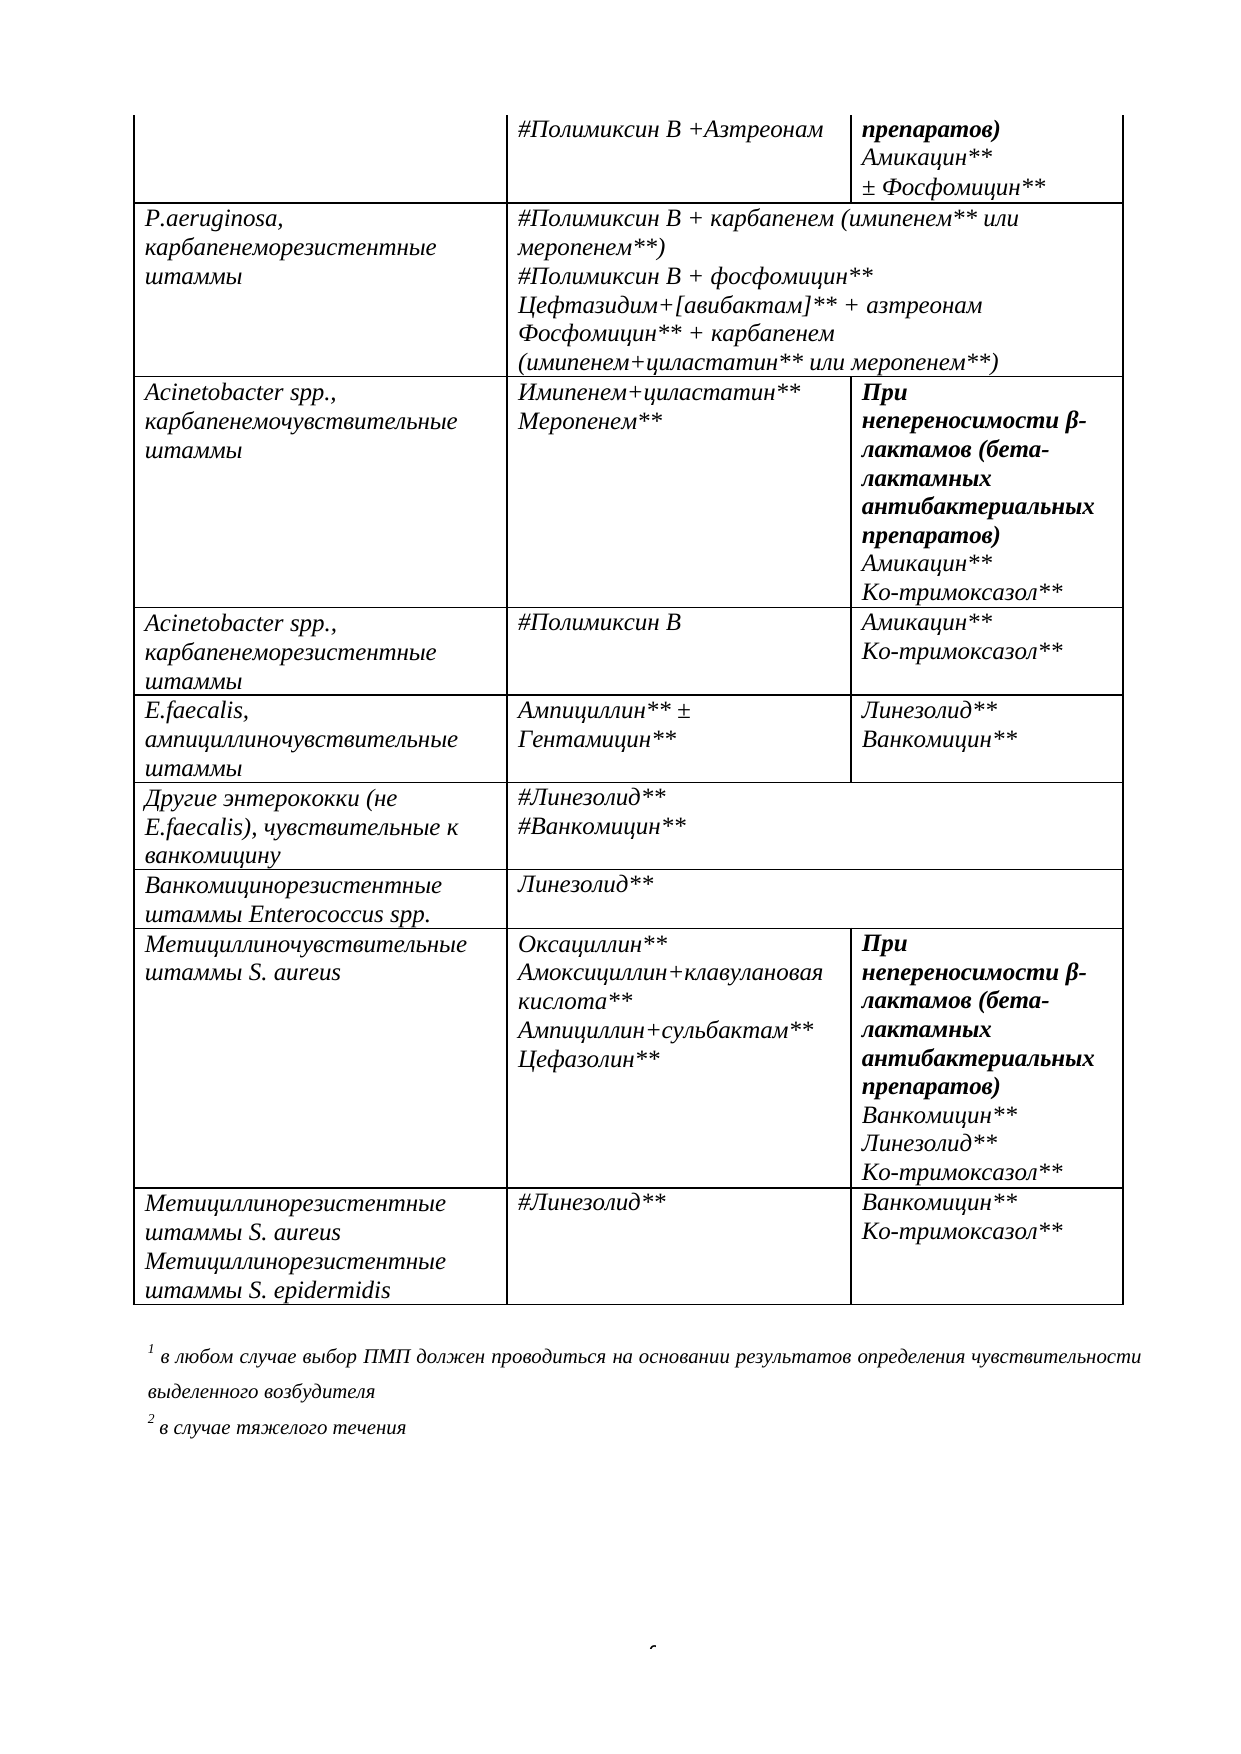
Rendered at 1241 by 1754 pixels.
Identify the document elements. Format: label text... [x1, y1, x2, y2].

text 2 в случае тяжелого течения [148, 1413, 1163, 1439]
table_cell Acinetobacter spp., карбапенемочувствительные штаммы [135, 377, 506, 607]
table_cell Оксациллин** Амоксициллин+клавулановая кислота** Ампициллин+сульбактам** Цефазолин** [508, 929, 850, 1187]
table_cell Имипенем+циластатин** Меропенем** [508, 377, 850, 607]
table_cell #Полимиксин В [508, 608, 850, 694]
table_header препаратов) Амикацин** ± Фосфомицин** [852, 115, 1122, 202]
table_cell #Линезолид** [508, 1189, 850, 1304]
table_header [135, 115, 506, 202]
table_cell При непереносимости β- лактамов (бета- лактамных антибактериальных препаратов) Ванкомицин** Линезолид** Ко-тримоксазол** [852, 929, 1122, 1187]
table_cell Другие энтерококки (не E.faecalis), чувствительные к ванкомицину [135, 783, 506, 869]
text 1 в любом случае выбор ПМП должен проводиться на основании результатов определения чувствительности выделенного возбудителя [148, 1340, 1163, 1403]
table_cell Линезолид** Ванкомицин** [852, 696, 1122, 782]
table_header #Полимиксин В +Азтреонам [508, 115, 850, 202]
table_cell Амикацин** Ко-тримоксазол** [852, 608, 1122, 694]
table_cell P.aeruginosa, карбапенеморезистентные штаммы [135, 204, 506, 376]
table_cell Acinetobacter spp., карбапенеморезистентные штаммы [135, 608, 506, 694]
table_cell #Полимиксин В + карбапенем (имипенем** или меропенем**) #Полимиксин В + фосфомицин** Цефтазидим+[авибактам]** + азтреонам Фосфомицин** + карбапенем (имипенем+циластатин** или меропенем**) [508, 204, 1122, 376]
table_cell Метициллиночувствительные штаммы S. aureus [135, 929, 506, 1187]
table_cell Ванкомицинорезистентные штаммы Enterococcus spp. [135, 870, 506, 927]
table_cell Ванкомицин** Ко-тримоксазол** [852, 1189, 1122, 1304]
table_cell Метициллинорезистентные штаммы S. aureus Метициллинорезистентные штаммы S. epidermidis [135, 1189, 506, 1304]
table_cell [851, 783, 1122, 869]
table_cell При непереносимости β- лактамов (бета- лактамных антибактериальных препаратов) Амикацин** Ко-тримоксазол** [852, 377, 1122, 607]
table_cell [851, 870, 1122, 927]
table_cell Линезолид** [508, 870, 851, 927]
table_cell Ампициллин** ± Гентамицин** [508, 696, 850, 782]
table_cell E.faecalis, ампициллиночувствительные штаммы [135, 696, 506, 782]
table_cell #Линезолид** #Ванкомицин** [508, 783, 851, 869]
